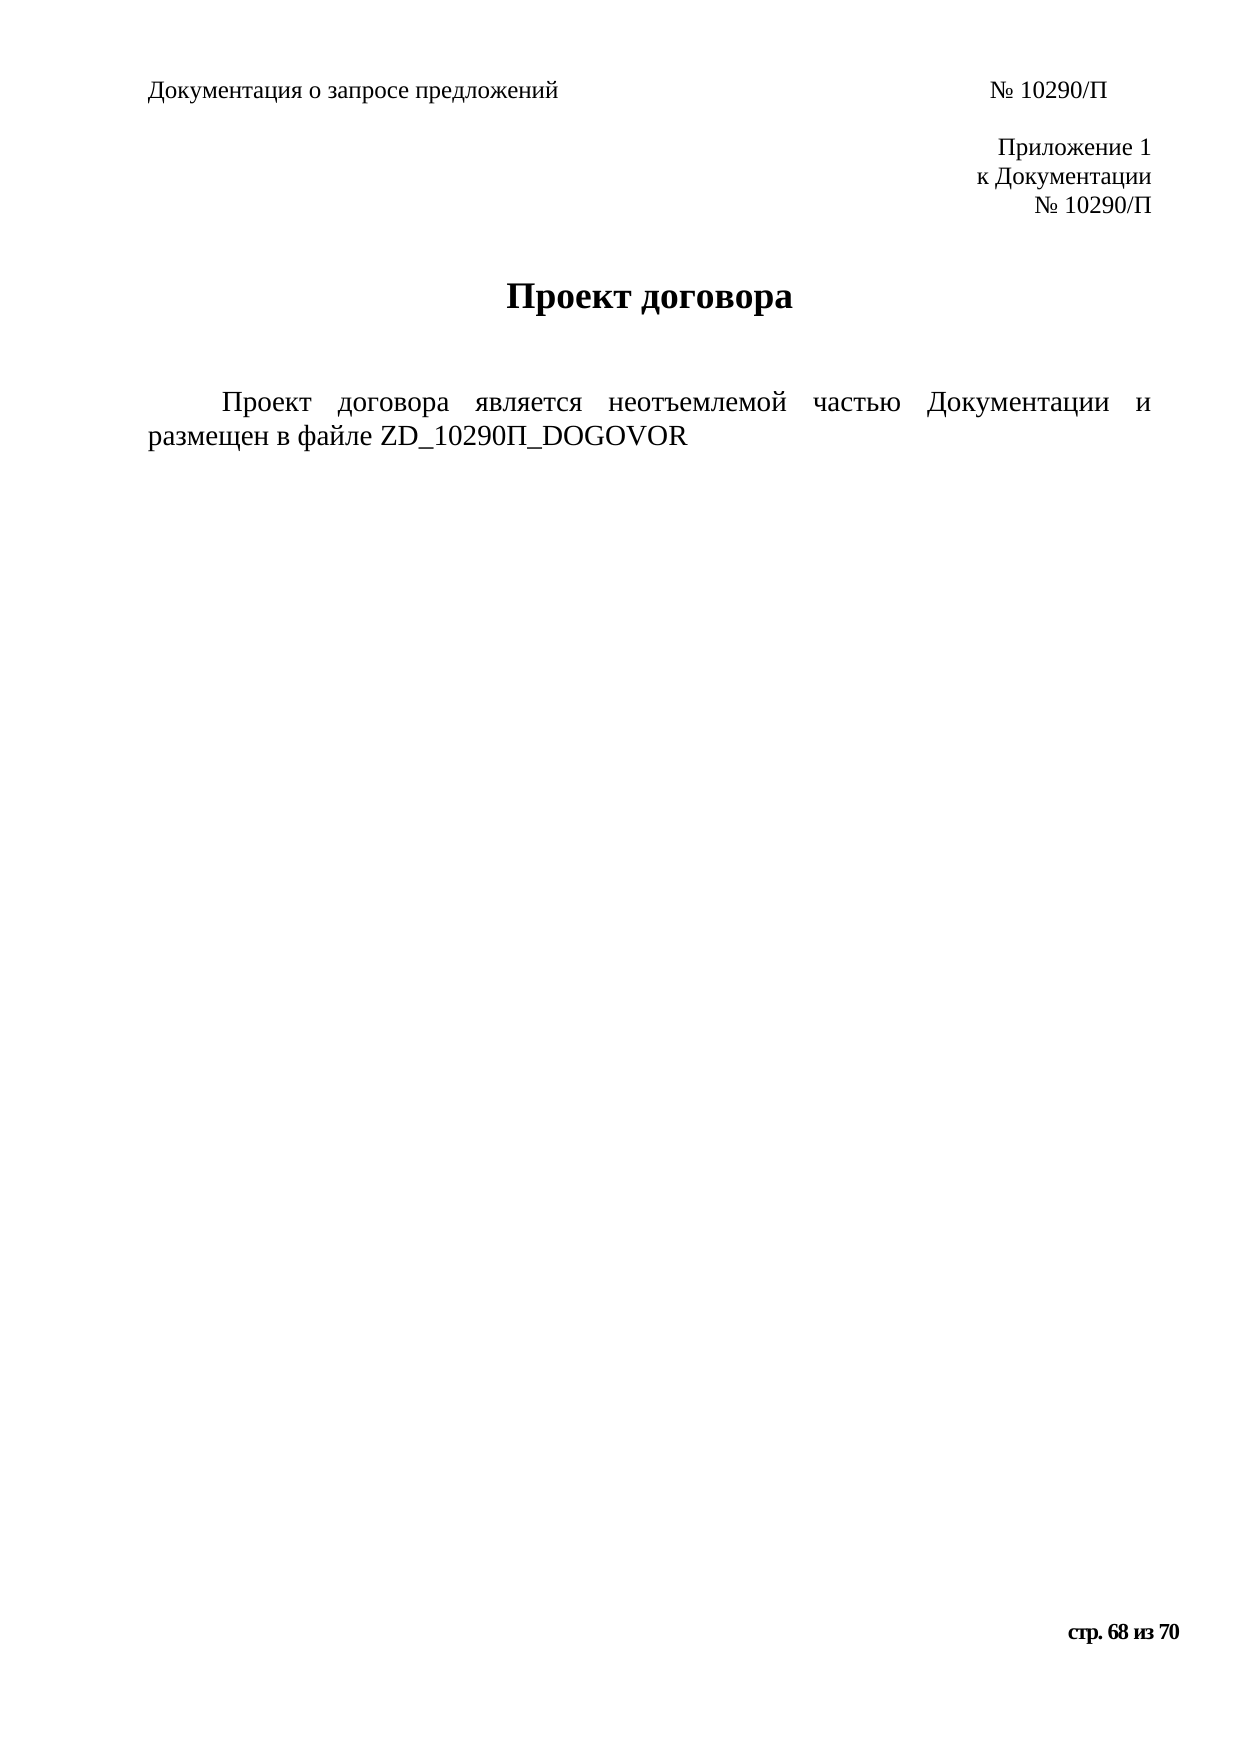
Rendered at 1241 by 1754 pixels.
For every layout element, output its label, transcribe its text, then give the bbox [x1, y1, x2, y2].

subtitle Приложение 1 [148, 132, 1152, 161]
list к Документации № 10290/П [223, 161, 1152, 219]
text Проект договора является неотъемлемой частью Документации и размещен в файле ZD_10290П_DOGOVOR [148, 384, 1152, 451]
text Проект договора [148, 274, 1152, 317]
